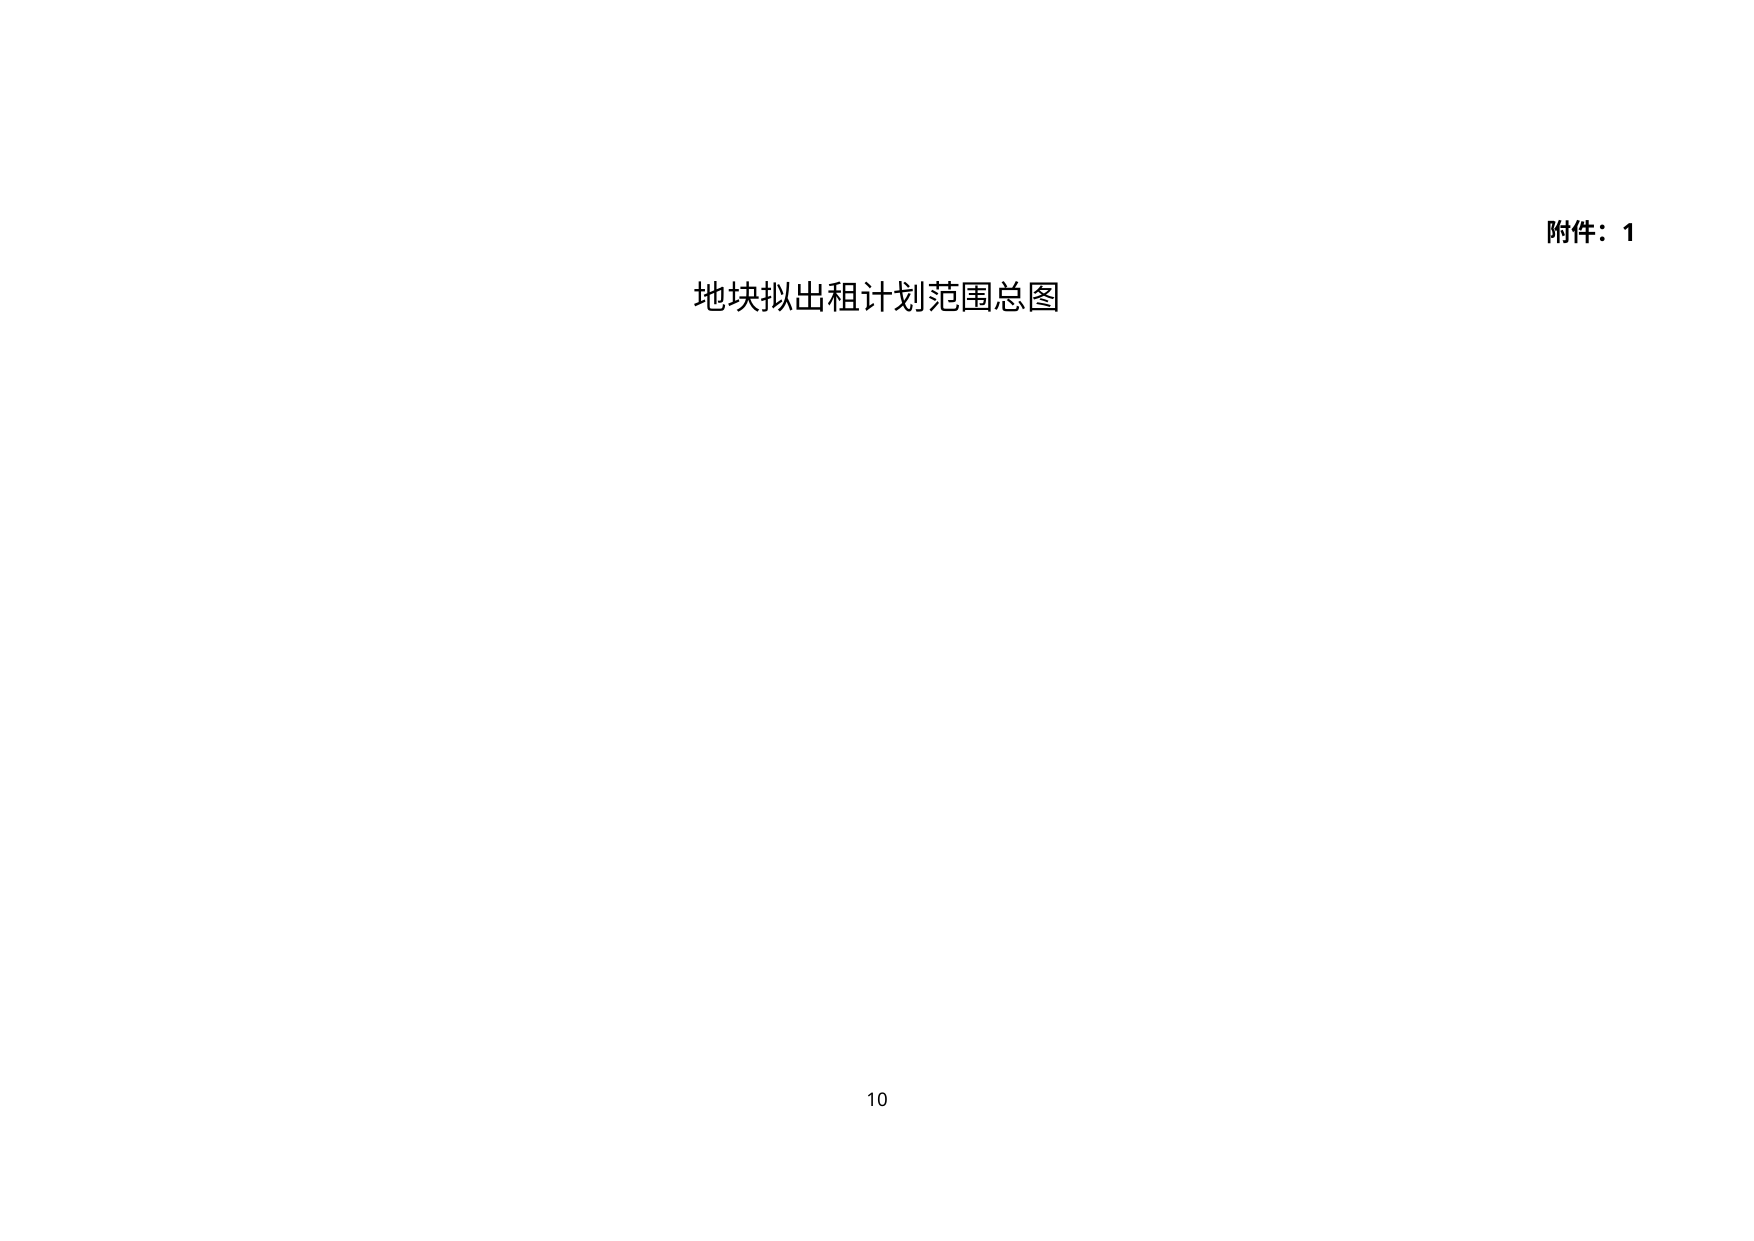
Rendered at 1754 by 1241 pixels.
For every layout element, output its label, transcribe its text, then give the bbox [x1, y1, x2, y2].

text 附件：1 [118, 198, 1636, 263]
text 地块拟出租计划范围总图 [118, 263, 1636, 328]
